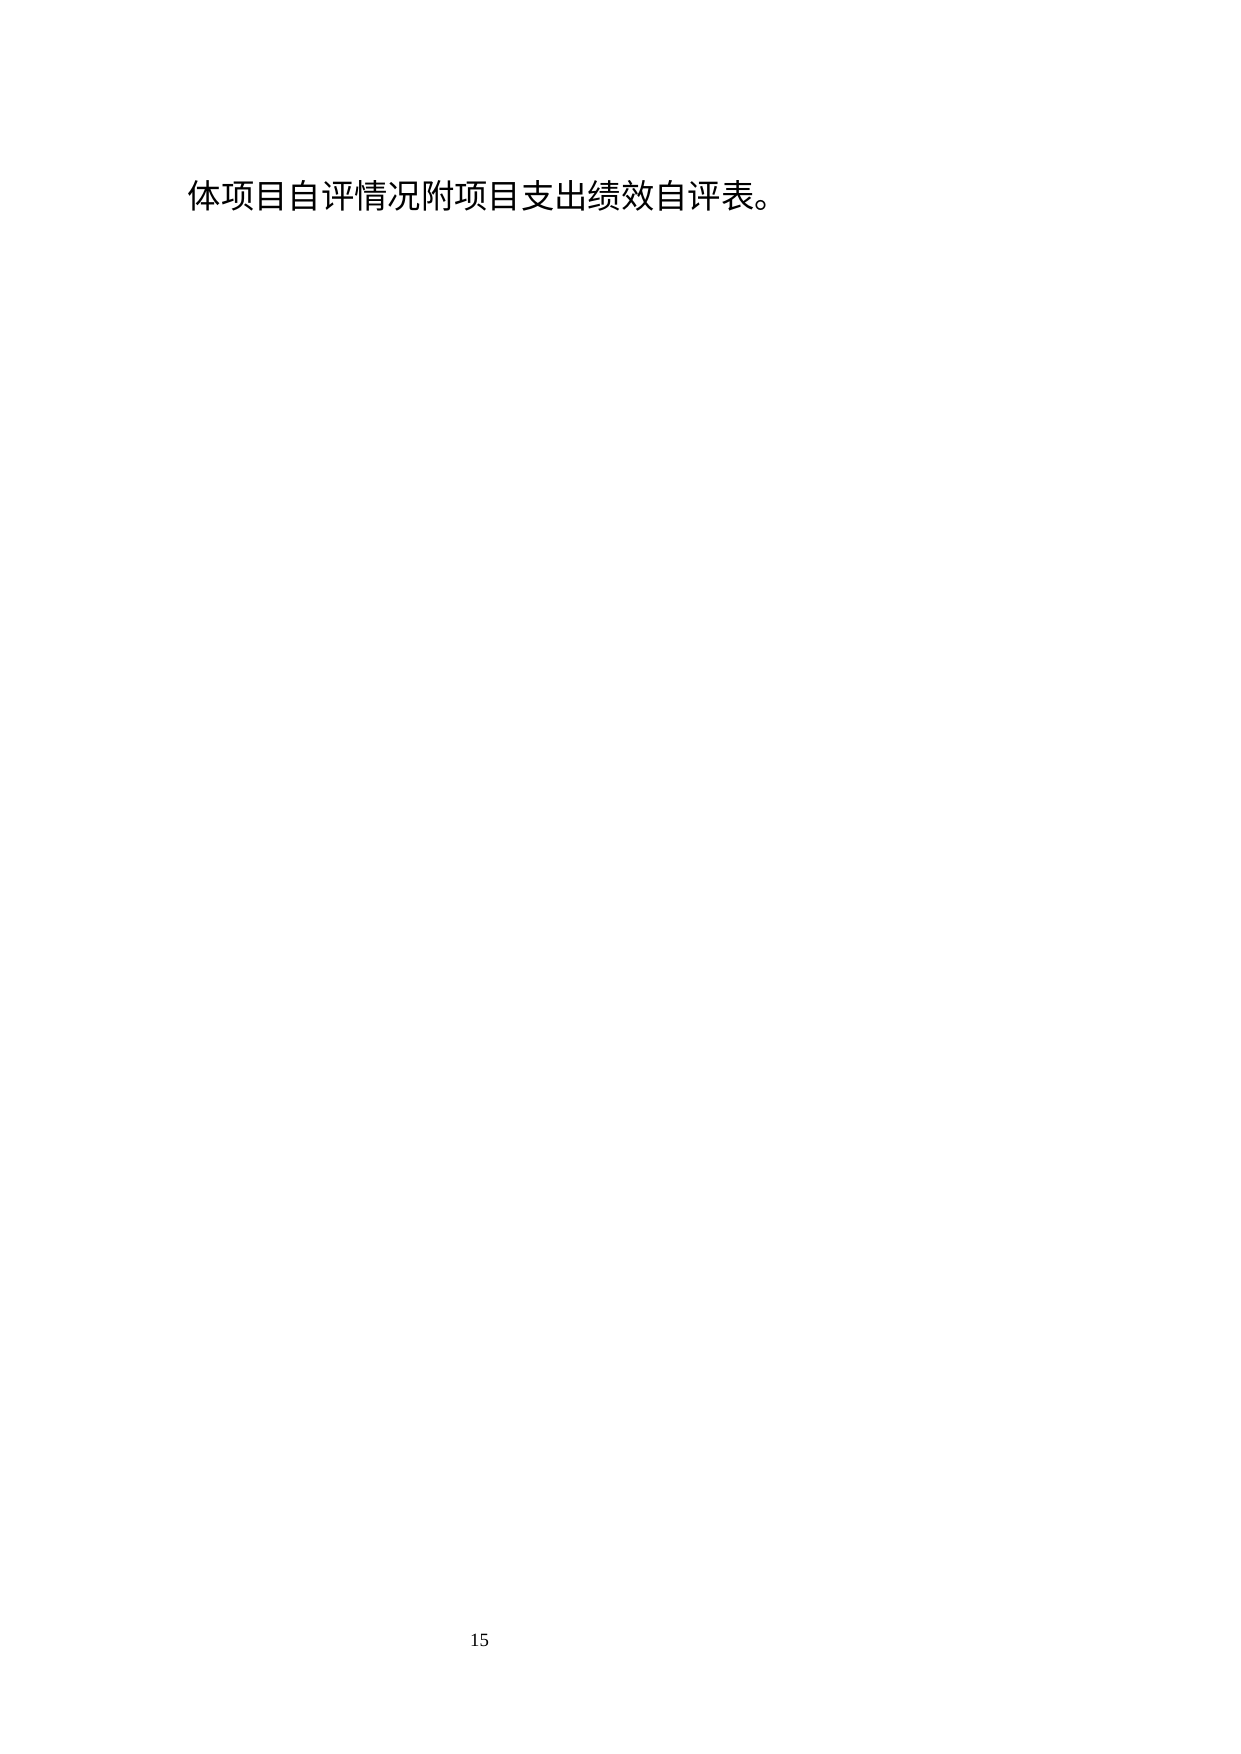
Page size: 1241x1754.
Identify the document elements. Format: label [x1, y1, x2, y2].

text [187, 162, 1053, 227]
